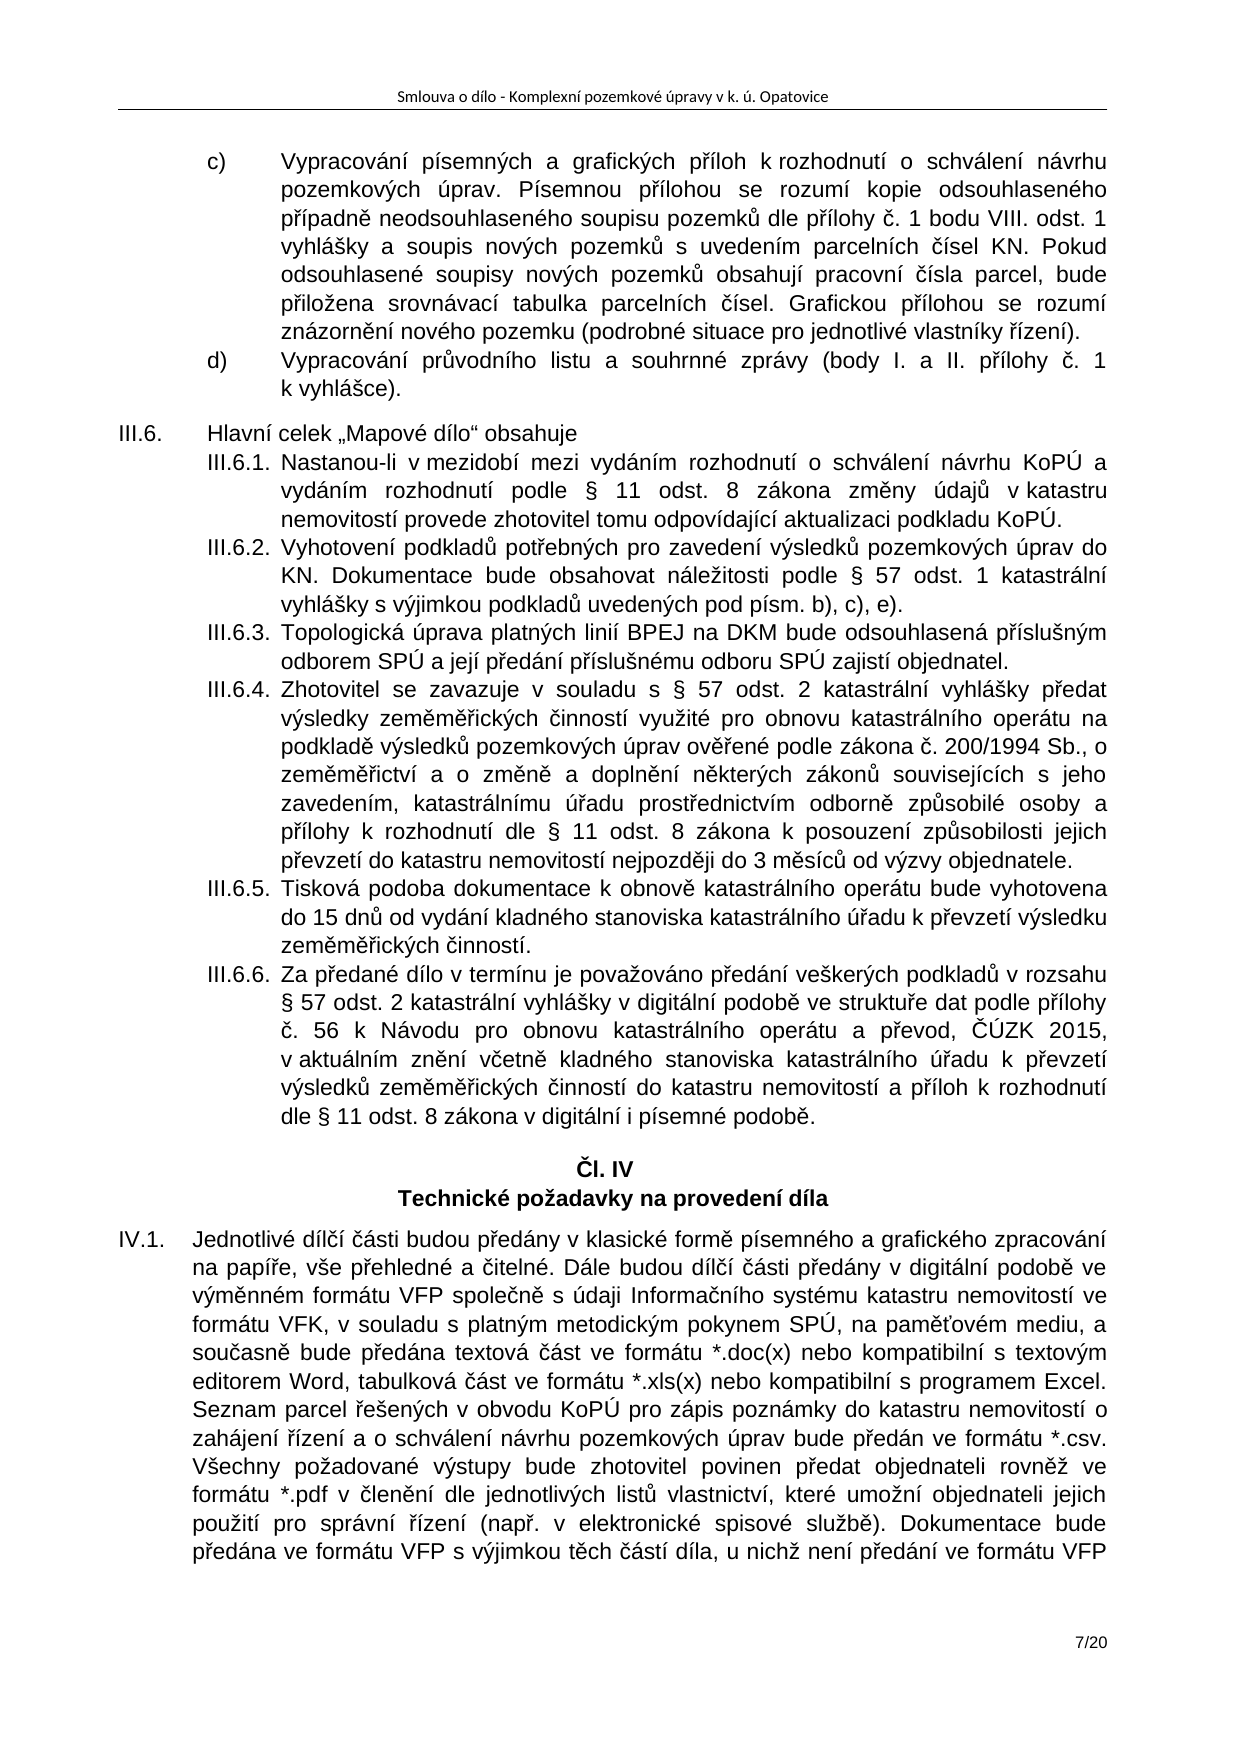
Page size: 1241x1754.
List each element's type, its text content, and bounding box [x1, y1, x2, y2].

text Vypracování průvodního listu a souhrnné zprávy (body I. a II. přílohy č. 1 k vyhlášce). [207, 347, 1107, 401]
text Tisková podoba dokumentace k obnově katastrálního operátu bude vyhotovena do 15 dnů od vydání kladného stanoviska katastrálního úřadu k převzetí výsledku zeměměřických činností. [207, 875, 1107, 958]
text Vypracování písemných a grafických příloh k rozhodnutí o schválení návrhu pozemkových úprav. Písemnou přílohou se rozumí kopie odsouhlaseného případně neodsouhlaseného soupisu pozemků dle přílohy č. 1 bodu VIII. odst. 1 vyhlášky a soupis nových pozemků s uvedením parcelních čísel KN. Pokud odsouhlasené soupisy nových pozemků obsahují pracovní čísla parcel, bude přiložena srovnávací tabulka parcelních čísel. Grafickou přílohou se rozumí znázornění nového pozemku (podrobné situace pro jednotlivé vlastníky řízení). [207, 148, 1107, 344]
text Vyhotovení podkladů potřebných pro zavedení výsledků pozemkových úprav do KN. Dokumentace bude obsahovat náležitosti podle § 57 odst. 1 katastrální vyhlášky s výjimkou podkladů uvedených pod písm. b), c), e). [207, 534, 1107, 617]
text Zhotovitel se zavazuje v souladu s § 57 odst. 2 katastrální vyhlášky předat výsledky zeměměřických činností využité pro obnovu katastrálního operátu na podkladě výsledků pozemkových úprav ověřené podle zákona č. 200/1994 Sb., o zeměměřictví a o změně a doplnění některých zákonů souvisejících s jeho zavedením, katastrálnímu úřadu prostřednictvím odborně způsobilé osoby a přílohy k rozhodnutí dle § 11 odst. 8 zákona k posouzení způsobilosti jejich převzetí do katastru nemovitostí nejpozději do 3 měsíců od výzvy objednatele. [207, 676, 1107, 873]
text Topologická úprava platných linií BPEJ na DKM bude odsouhlasená příslušným odborem SPÚ a její předání příslušnému odboru SPÚ zajistí objednatel. [207, 619, 1107, 674]
text Nastanou-li v mezidobí mezi vydáním rozhodnutí o schválení návrhu KoPÚ a vydáním rozhodnutí podle § 11 odst. 8 zákona změny údajů v katastru nemovitostí provede zhotovitel tomu odpovídající aktualizaci podkladu KoPÚ. [207, 449, 1107, 532]
list Hlavní celek „Mapové dílo“ obsahuje [118, 420, 1107, 447]
text Za předané dílo v termínu je považováno předání veškerých podkladů v rozsahu § 57 odst. 2 katastrální vyhlášky v digitální podobě ve struktuře dat podle přílohy č. 56 k Návodu pro obnovu katastrálního operátu a převod, ČÚZK 2015, v aktuálním znění včetně kladného stanoviska katastrálního úřadu k převzetí výsledků zeměměřických činností do katastru nemovitostí a příloh k rozhodnutí dle § 11 odst. 8 zákona v digitální i písemné podobě. [207, 961, 1107, 1129]
text Technické požadavky na provedení díla [118, 1156, 1107, 1211]
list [118, 1226, 1107, 1565]
